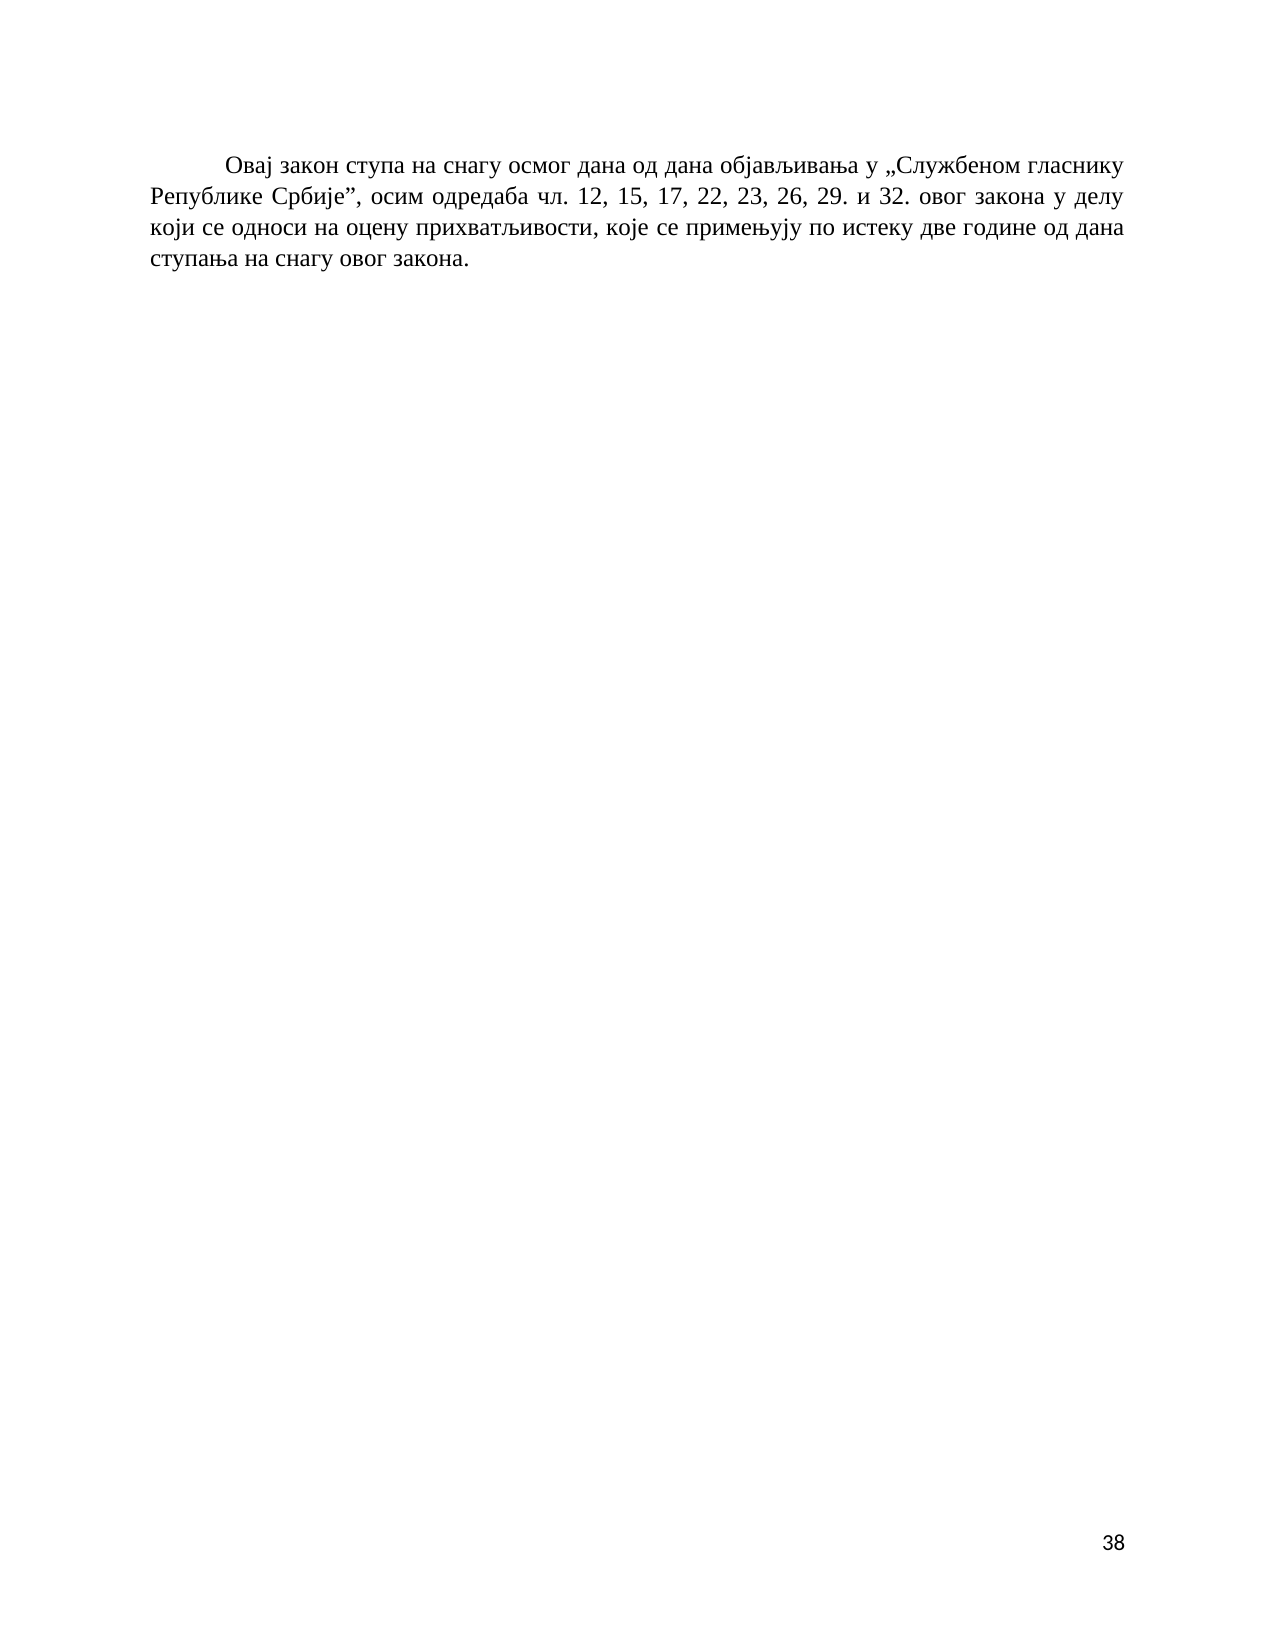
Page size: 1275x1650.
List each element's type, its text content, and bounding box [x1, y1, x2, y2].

text Овај закон ступа на снагу осмог дана од дана објављивања у „Службеном гласнику Републике Србијеˮ, осим одредаба чл. 12, 15, 17, 22, 23, 26, 29. и 32. овог закона у делу који се односи на оцену прихватљивости, које се примењују по истеку две године од дана ступања на снагу овог закона. [150, 150, 1125, 272]
